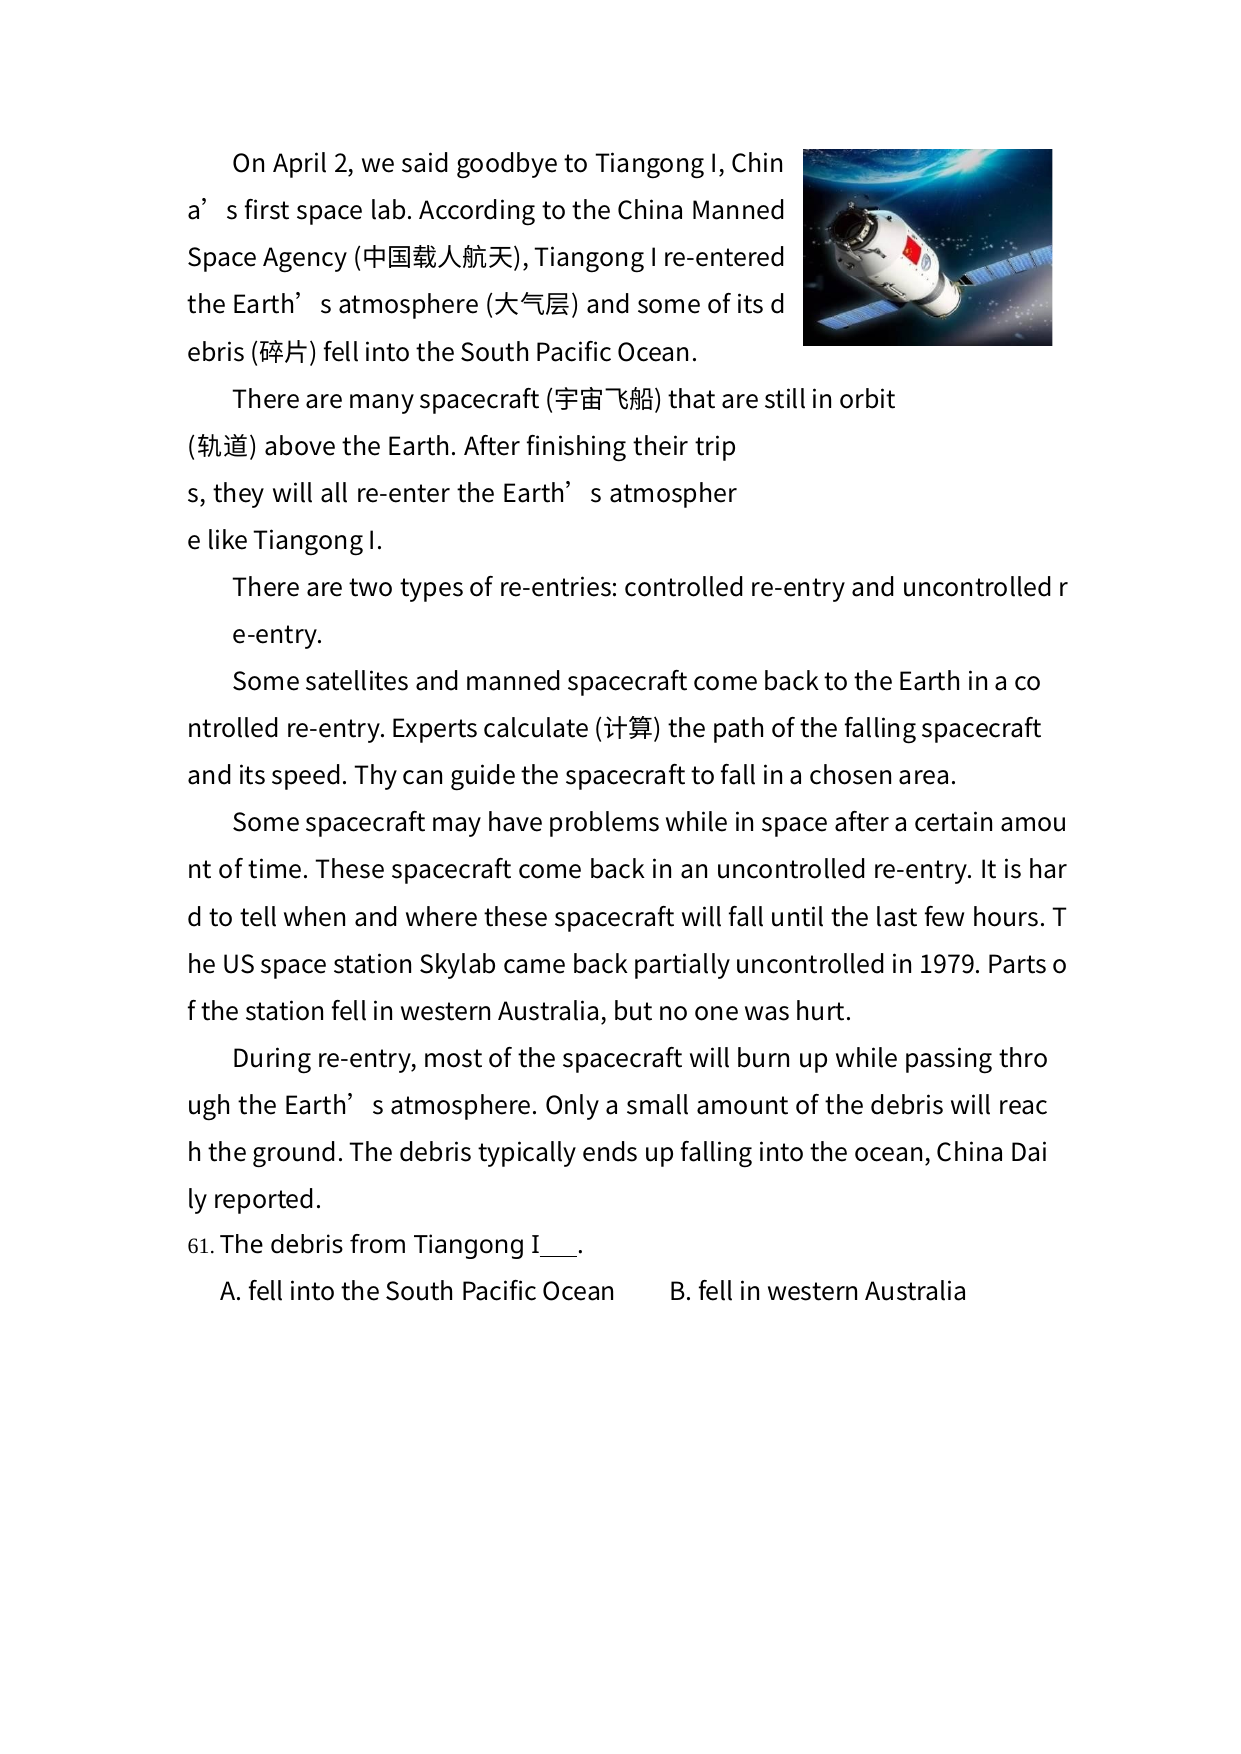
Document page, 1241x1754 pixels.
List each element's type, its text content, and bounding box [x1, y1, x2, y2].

text Some spacecraft may have problems while in space after a certain amount of time. These spacecraft come back in an uncontrolled re-entry. It is hard to tell when and where these spacecraft will fall until the last few hours. The US space station Skylab came back partially uncontrolled in 1979. Parts of the station fell in western Australia, but no one was hurt. [187, 803, 1069, 1027]
list The debris from Tiangong I . [187, 1227, 1069, 1261]
text There are two types of re-entries: controlled re-entry and uncontrolled re-entry. [233, 567, 1069, 651]
text On April 2, we said goodbye to Tiangong I, China’s first space lab. According to the China Manned Space Agency (中国载人航天), Tiangong I re-entered the Earth’s atmosphere (大气层) and some of its debris (碎片) fell into the South Pacific Ocean. [187, 144, 786, 368]
picture [803, 149, 1053, 346]
text During re-entry, most of the spacecraft will burn up while passing through the Earth’s atmosphere. Only a small amount of the debris will reach the ground. The debris typically ends up falling into the ocean, China Daily reported. [187, 1038, 1049, 1216]
text A. fell into the South Pacific Ocean B. fell in western Australia [220, 1271, 1069, 1307]
text (轨道) above the Earth. After finishing their trips, they will all re-enter the Earth’s atmosphere like Tiangong I. [187, 426, 738, 557]
text Some satellites and manned spacecraft come back to the Earth in a controlled re-entry. Experts calculate (计算) the path of the falling spacecraft and its speed. Thy can guide the spacecraft to fall in a chosen area. [187, 662, 1043, 792]
text There are many spacecraft (宇宙飞船) that are still in orbit [233, 379, 1069, 415]
